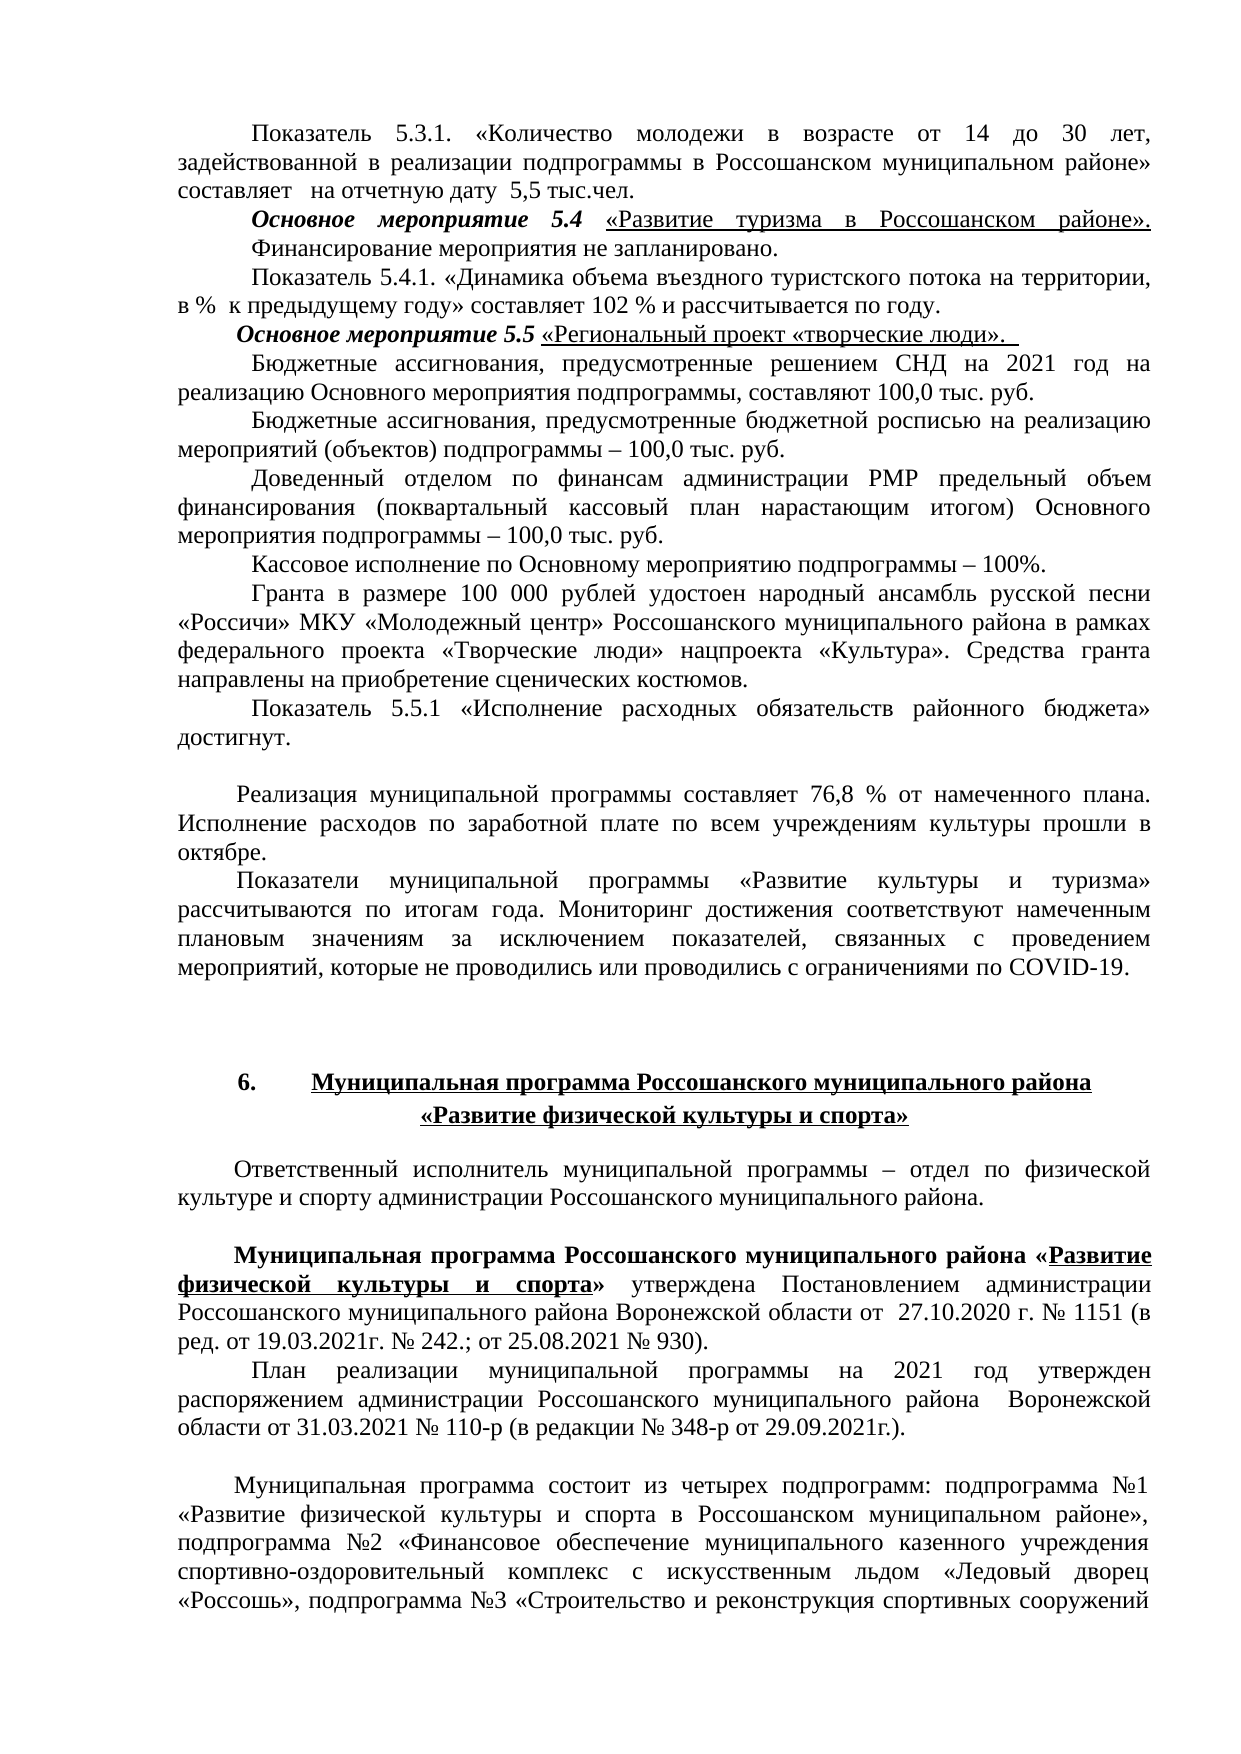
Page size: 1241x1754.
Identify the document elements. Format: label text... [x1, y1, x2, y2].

text Показатели муниципальной программы «Развитие культуры и туризма» рассчитываются по итогам года. Мониторинг достижения соответствуют намеченным плановым значениям за исключением показателей, связанных с проведением мероприятий, которые не проводились или проводились с ограничениями по COVID-19. [177, 866, 1152, 981]
text Муниципальная программа Россошанского муниципального района «Развитие физической культуры и спорта» утверждена Постановлением администрации Россошанского муниципального района Воронежской области от 27.10.2020 г. № 1151 (в ред. от 19.03.2021г. № 242.; от 25.08.2021 № 930). [177, 1240, 1152, 1355]
text Ответственный исполнитель муниципальной программы – отдел по физической культуре и спорту администрации Россошанского муниципального района. [177, 1154, 1152, 1211]
text Реализация муниципальной программы составляет 76,8 % от намеченного плана. Исполнение расходов по заработной плате по всем учреждениям культуры прошли в октябре. [177, 779, 1152, 866]
text Показатель 5.3.1. «Количество молодежи в возрасте от 14 до 30 лет, задействованной в реализации подпрограммы в Россошанском муниципальном районе» составляет на отчетную дату 5,5 тыс.чел. [177, 118, 1152, 204]
text Бюджетные ассигнования, предусмотренные решением СНД на 2021 год на реализацию Основного мероприятия подпрограммы, составляют 100,0 тыс. руб. [177, 348, 1152, 406]
text Показатель 5.5.1 «Исполнение расходных обязательств районного бюджета» достигнут. [177, 693, 1152, 751]
list Муниципальная программа Россошанского муниципального района «Развитие физической культуры и спорта» [177, 1067, 1152, 1129]
text Гранта в размере 100 000 рублей удостоен народный ансамбль русской песни «Россичи» МКУ «Молодежный центр» Россошанского муниципального района в рамках федерального проекта «Творческие люди» нацпроекта «Культура». Средства гранта направлены на приобретение сценических костюмов. [177, 578, 1152, 693]
text Кассовое исполнение по Основному мероприятию подпрограммы – 100%. [177, 549, 1152, 578]
text Основное мероприятие 5.4 «Развитие туризма в Россошанском районе». Финансирование мероприятия не запланировано. [251, 204, 1152, 262]
text Доведенный отделом по финансам администрации РМР предельный объем финансирования (поквартальный кассовый план нарастающим итогом) Основного мероприятия подпрограммы – 100,0 тыс. руб. [177, 463, 1152, 549]
text План реализации муниципальной программы на 2021 год утвержден распоряжением администрации Россошанского муниципального района Воронежской области от 31.03.2021 № 110-р (в редакции № 348-р от 29.09.2021г.). [177, 1355, 1152, 1441]
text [177, 1470, 1149, 1614]
text Показатель 5.4.1. «Динамика объема въездного туристского потока на территории, в % к предыдущему году» составляет 102 % и рассчитывается по году. [177, 262, 1152, 319]
text Бюджетные ассигнования, предусмотренные бюджетной росписью на реализацию мероприятий (объектов) подпрограммы – 100,0 тыс. руб. [177, 406, 1152, 463]
text Основное мероприятие 5.5 «Региональный проект «творческие люди». [177, 319, 1152, 348]
